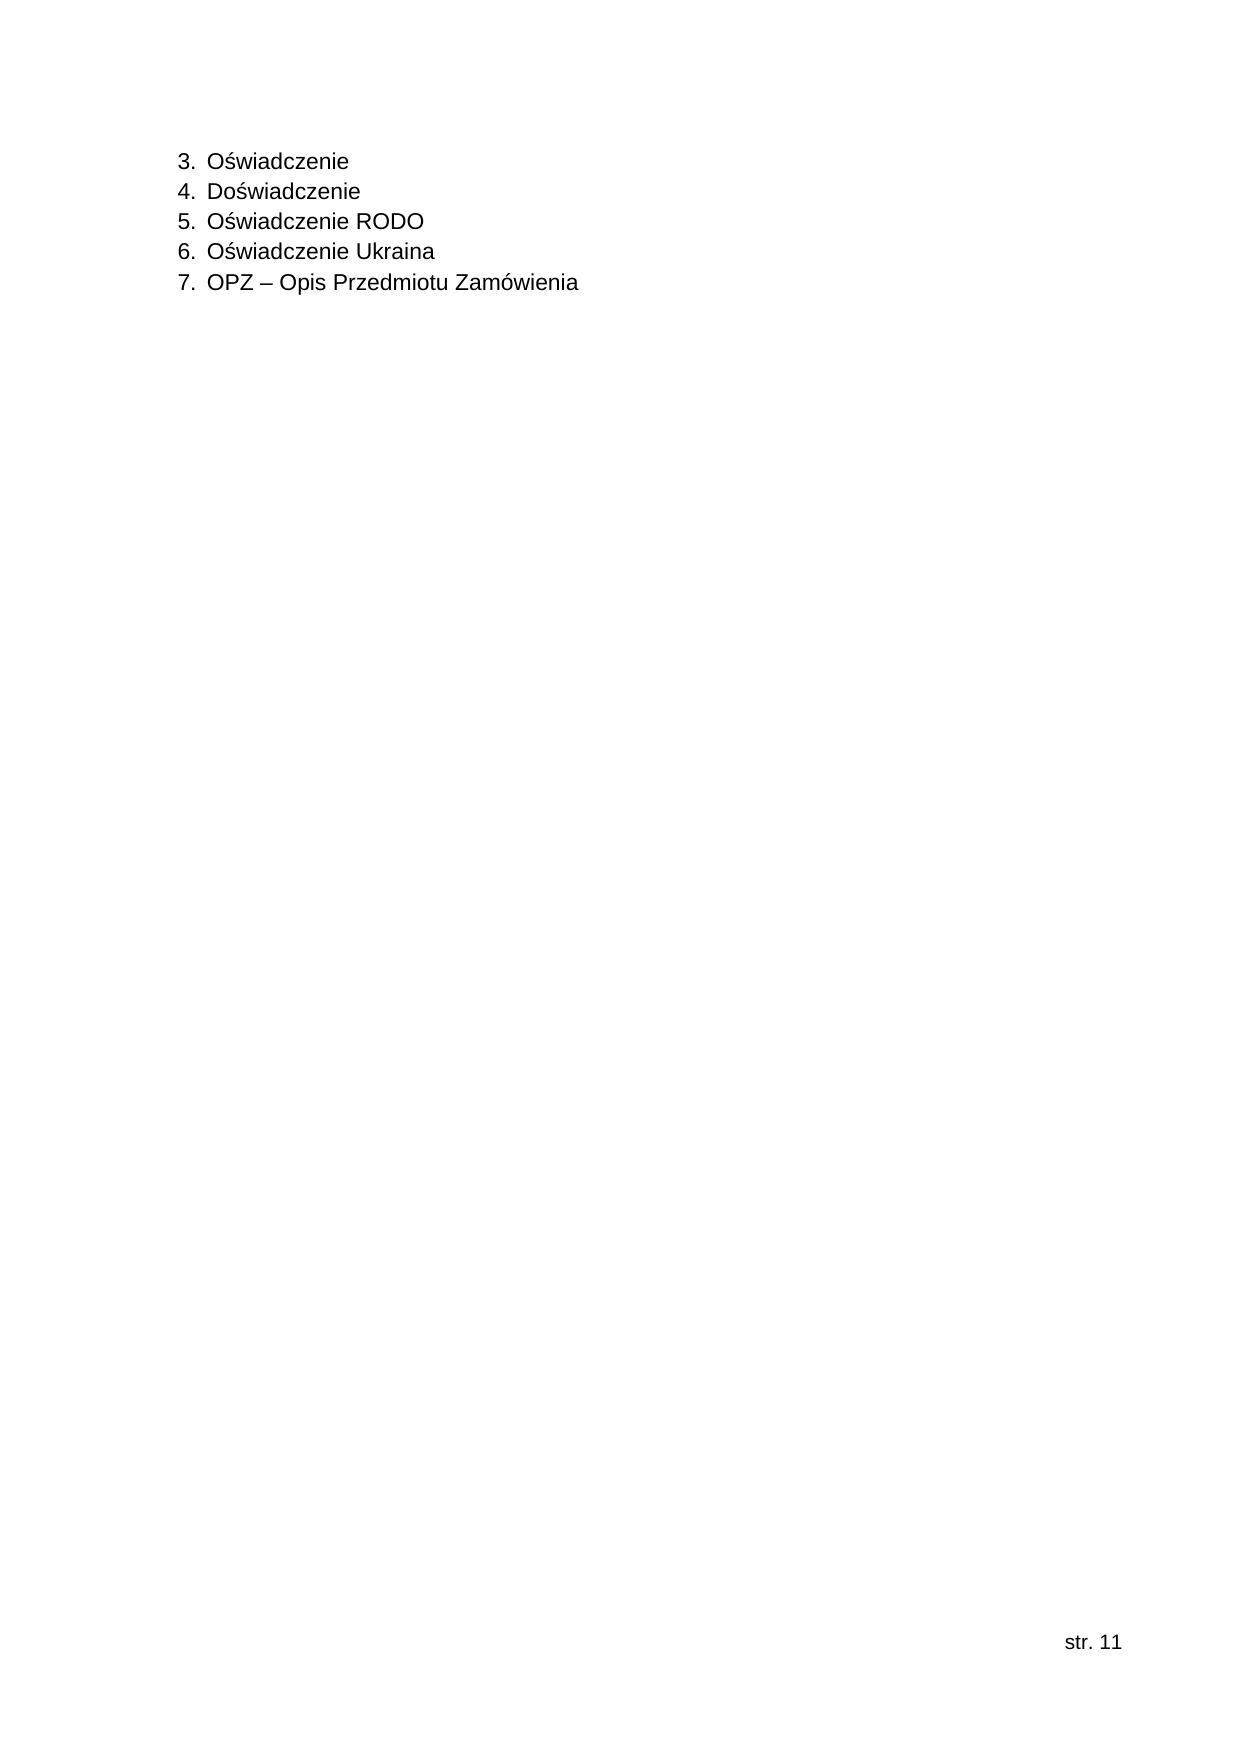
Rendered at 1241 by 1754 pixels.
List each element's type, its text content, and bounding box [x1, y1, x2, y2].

list Oświadczenie RODO [177, 208, 1122, 234]
list Oświadczenie Ukraina [177, 238, 1122, 264]
list OPZ – Opis Przedmiotu Zamówienia [177, 268, 1122, 295]
list Oświadczenie [177, 148, 1122, 174]
list Doświadczenie [177, 178, 1122, 204]
